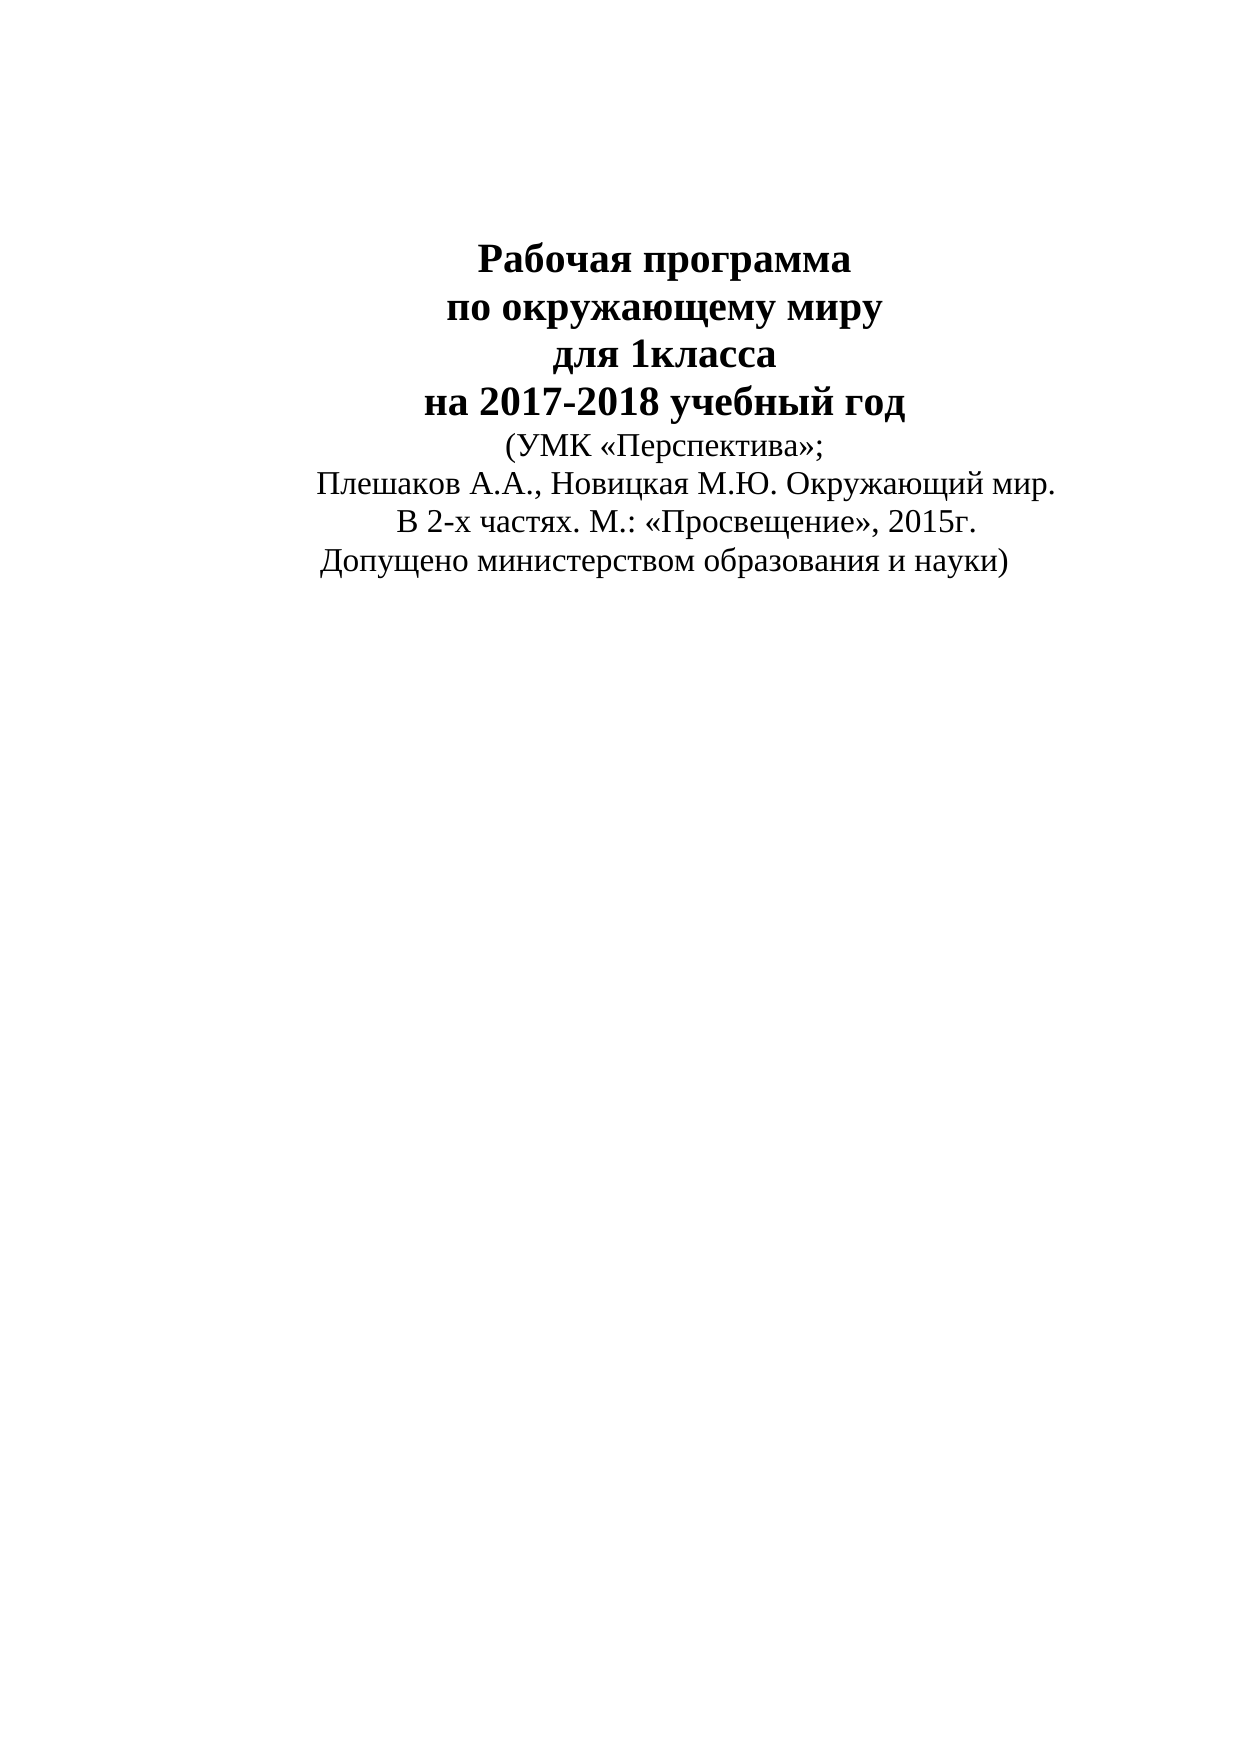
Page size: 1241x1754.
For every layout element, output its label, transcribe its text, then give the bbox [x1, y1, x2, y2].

text на 2017-2018 учебный год [177, 377, 1152, 425]
list Допущено министерством образования и науки) [177, 540, 1152, 578]
text Рабочая программа [177, 233, 1152, 281]
text Плешаков А.А., Новицкая М.Ю. Окружающий мир. [221, 463, 1152, 501]
text для 1класса [177, 329, 1152, 377]
text В 2-х частях. М.: «Просвещение», 2015г. [221, 501, 1152, 540]
text (УМК «Перспектива»; [177, 425, 1152, 463]
text по окружающему миру [177, 281, 1152, 329]
